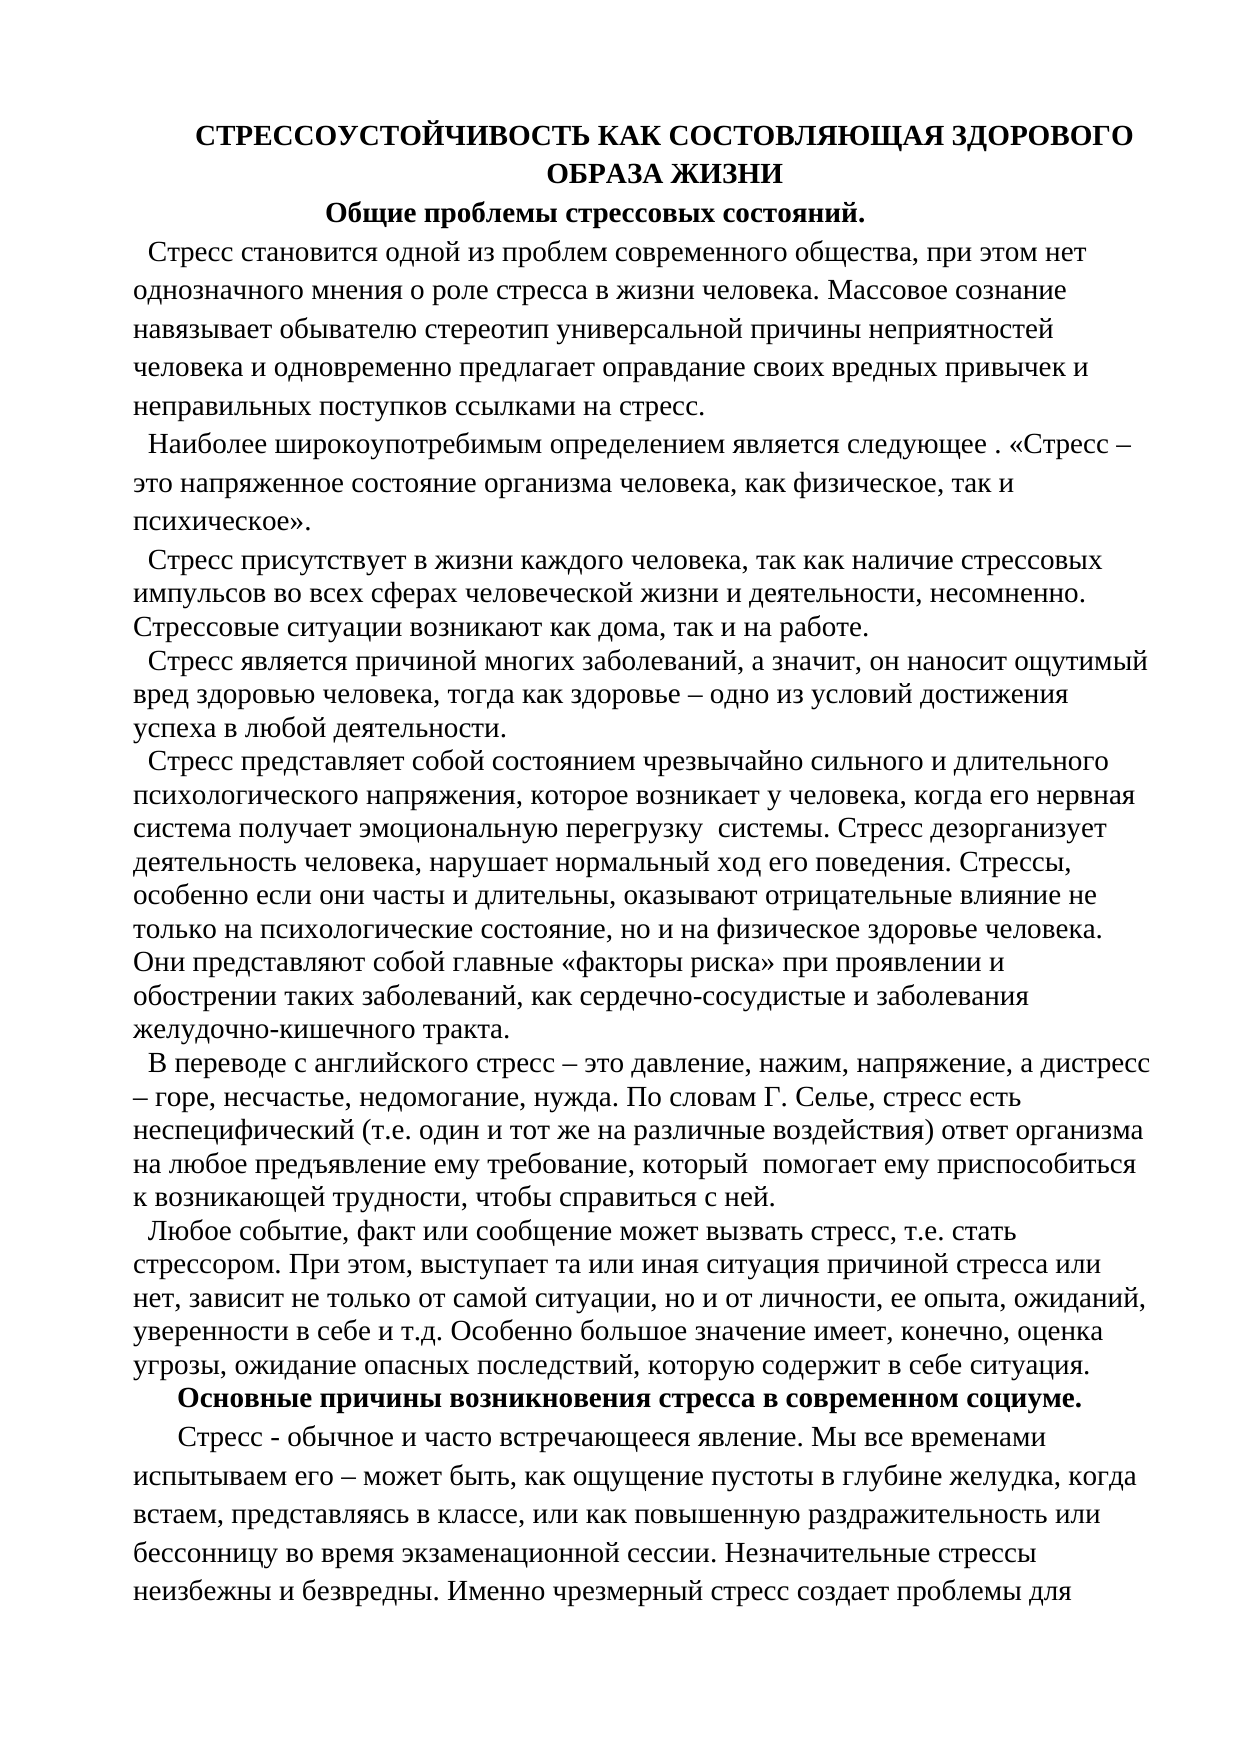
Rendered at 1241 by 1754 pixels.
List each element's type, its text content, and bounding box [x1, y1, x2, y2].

text Стресс представляет собой состоянием чрезвычайно сильного и длительного психологического напряжения, которое возникает у человека, когда его нервная система получает эмоциональную перегрузку системы. Стресс дезорганизует деятельность человека, нарушает нормальный ход его поведения. Стрессы, особенно если они часты и длительны, оказывают отрицательные влияние не только на психологические состояние, но и на физическое здоровье человека. Они представляют собой главные «факторы риска» при проявлении и обострении таких заболеваний, как сердечно-сосудистые и заболевания желудочно-кишечного тракта. [133, 743, 1152, 1045]
text Стресс присутствует в жизни каждого человека, так как наличие стрессовых импульсов во всех сферах человеческой жизни и деятельности, несомненно. Стрессовые ситуации возникают как дома, так и на работе. [133, 542, 1152, 643]
text Любое событие, факт или сообщение может вызвать стресс, т.е. стать стрессором. При этом, выступает та или иная ситуация причиной стресса или нет, зависит не только от самой ситуации, но и от личности, ее опыта, ожиданий, уверенности в себе и т.д. Особенно большое значение имеет, конечно, оценка угрозы, ожидание опасных последствий, которую содержит в себе ситуация. [133, 1213, 1152, 1381]
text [133, 1419, 1152, 1607]
text Наиболее широкоупотребимым определением является следующее . «Стресс – это напряженное состояние организма человека, как физическое, так и психическое». [133, 426, 1152, 537]
text В переводе с английского стресс – это давление, нажим, напряжение, а дистресс – горе, несчастье, недомогание, нужда. По словам Г. Селье, стресс есть неспецифический (т.е. один и тот же на различные воздействия) ответ организма на любое предъявление ему требование, который помогает ему приспособиться к возникающей трудности, чтобы справиться с ней. [133, 1045, 1152, 1213]
text Стресс является причиной многих заболеваний, а значит, он наносит ощутимый вред здоровью человека, тогда как здоровье – одно из условий достижения успеха в любой деятельности. [133, 643, 1152, 743]
text Основные причины возникновения стресса в современном социуме. [133, 1381, 1152, 1414]
text Стресс становится одной из проблем современного общества, при этом нет однозначного мнения о роле стресса в жизни человека. Массовое сознание навязывает обывателю стереотип универсальной причины неприятностей человека и одновременно предлагает оправдание своих вредных привычек и неправильных поступков ссылками на стресс. [133, 234, 1152, 421]
text Общие проблемы стрессовых состояний. [251, 195, 1152, 229]
text СТРЕССОУСТОЙЧИВОСТЬ КАК СОСТОВЛЯЮЩАЯ ЗДОРОВОГО ОБРАЗА ЖИЗНИ [177, 118, 1152, 190]
